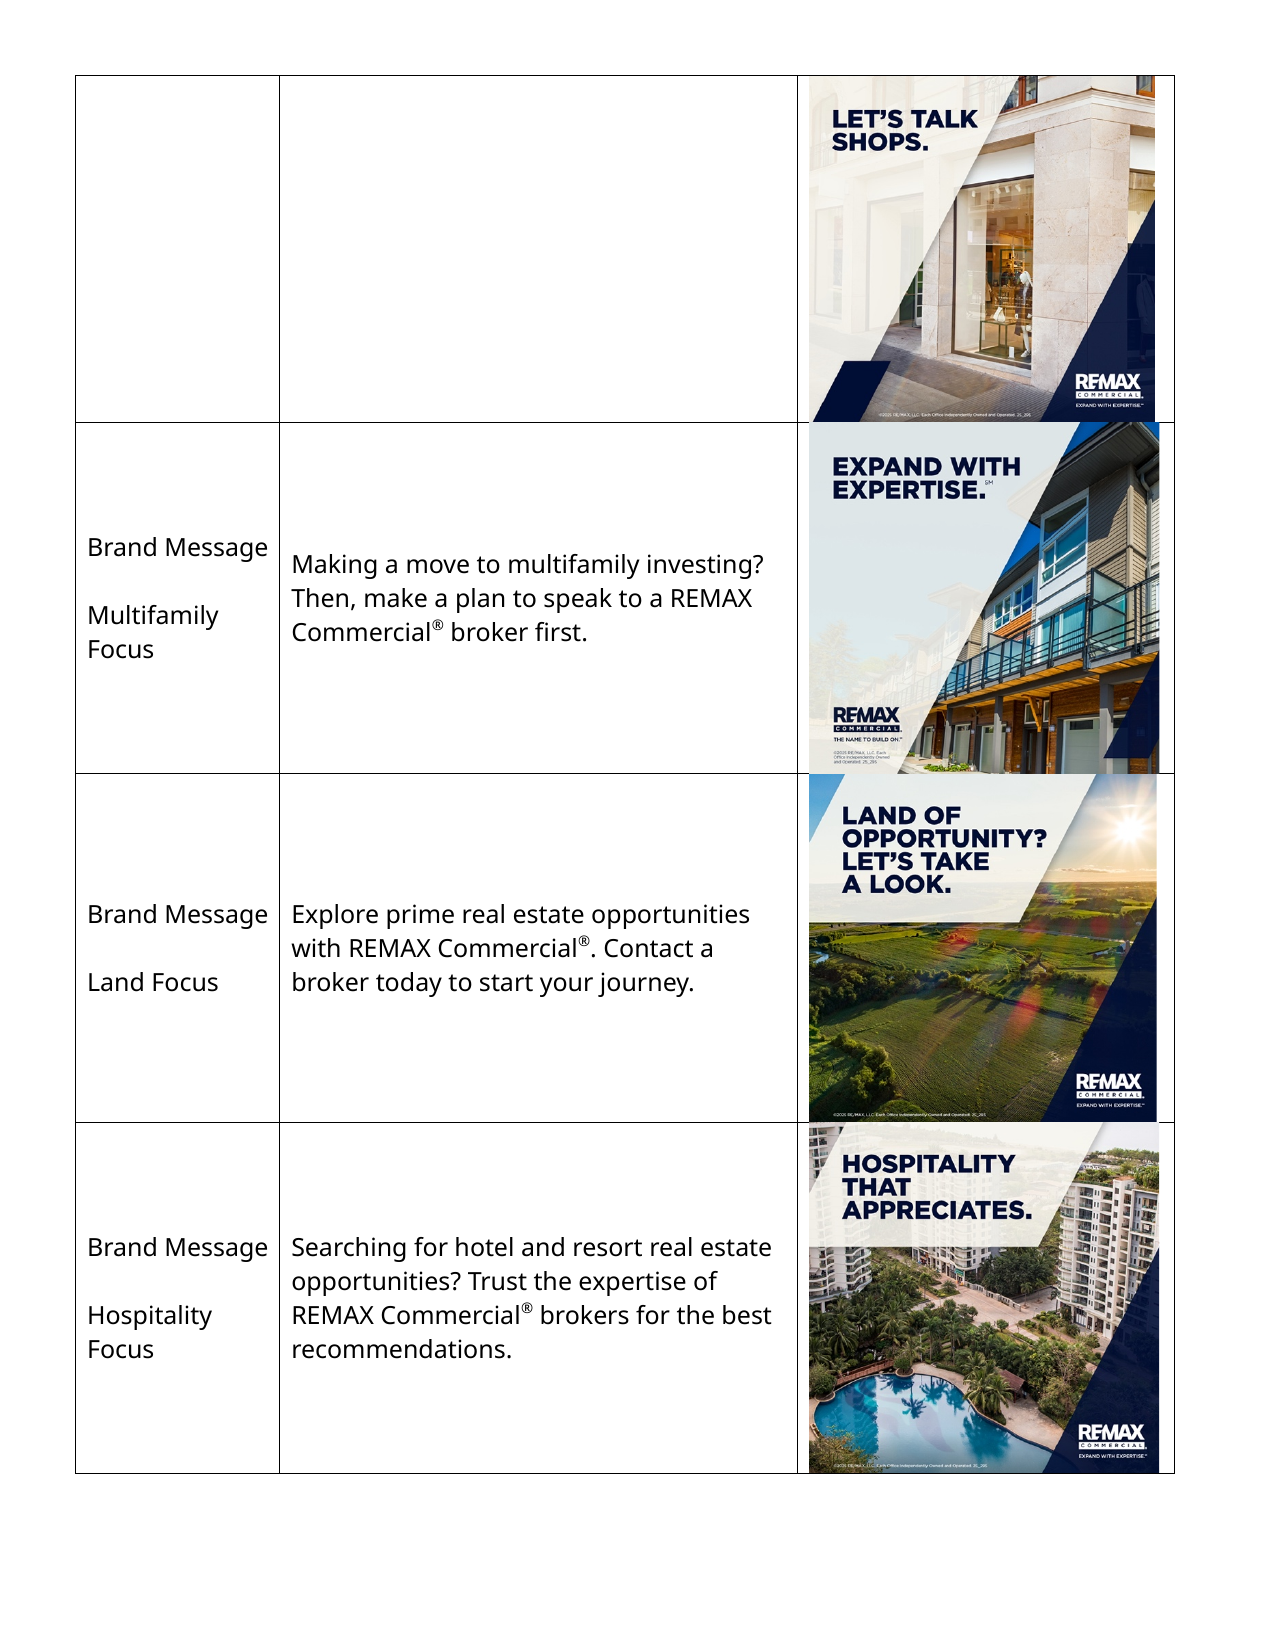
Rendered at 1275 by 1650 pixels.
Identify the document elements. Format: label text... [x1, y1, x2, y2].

table_cell [1157, 774, 1174, 1122]
table_cell [1155, 76, 1174, 422]
table_cell [798, 76, 809, 422]
table_cell Brand Message Hospitality Focus [76, 1123, 279, 1473]
table_cell Explore prime real estate opportunities with REMAX Commercial®. Contact a broker today to start your journey. [280, 774, 797, 1122]
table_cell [280, 76, 797, 422]
table_cell [798, 774, 809, 1122]
table_cell [798, 423, 809, 773]
picture [809, 76, 1160, 1473]
table_cell [1160, 423, 1174, 773]
table_cell Brand Message Multifamily Focus [76, 423, 279, 773]
table_cell Brand Message Land Focus [76, 774, 279, 1122]
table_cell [76, 76, 279, 422]
table_cell Making a move to multifamily investing? Then, make a plan to speak to a REMAX Commercial® broker first. [280, 423, 797, 773]
table_cell [798, 1123, 809, 1473]
table_cell [1160, 1123, 1174, 1473]
table_cell Searching for hotel and resort real estate opportunities? Trust the expertise of REMAX Commercial® brokers for the best recommendations. [280, 1123, 797, 1473]
